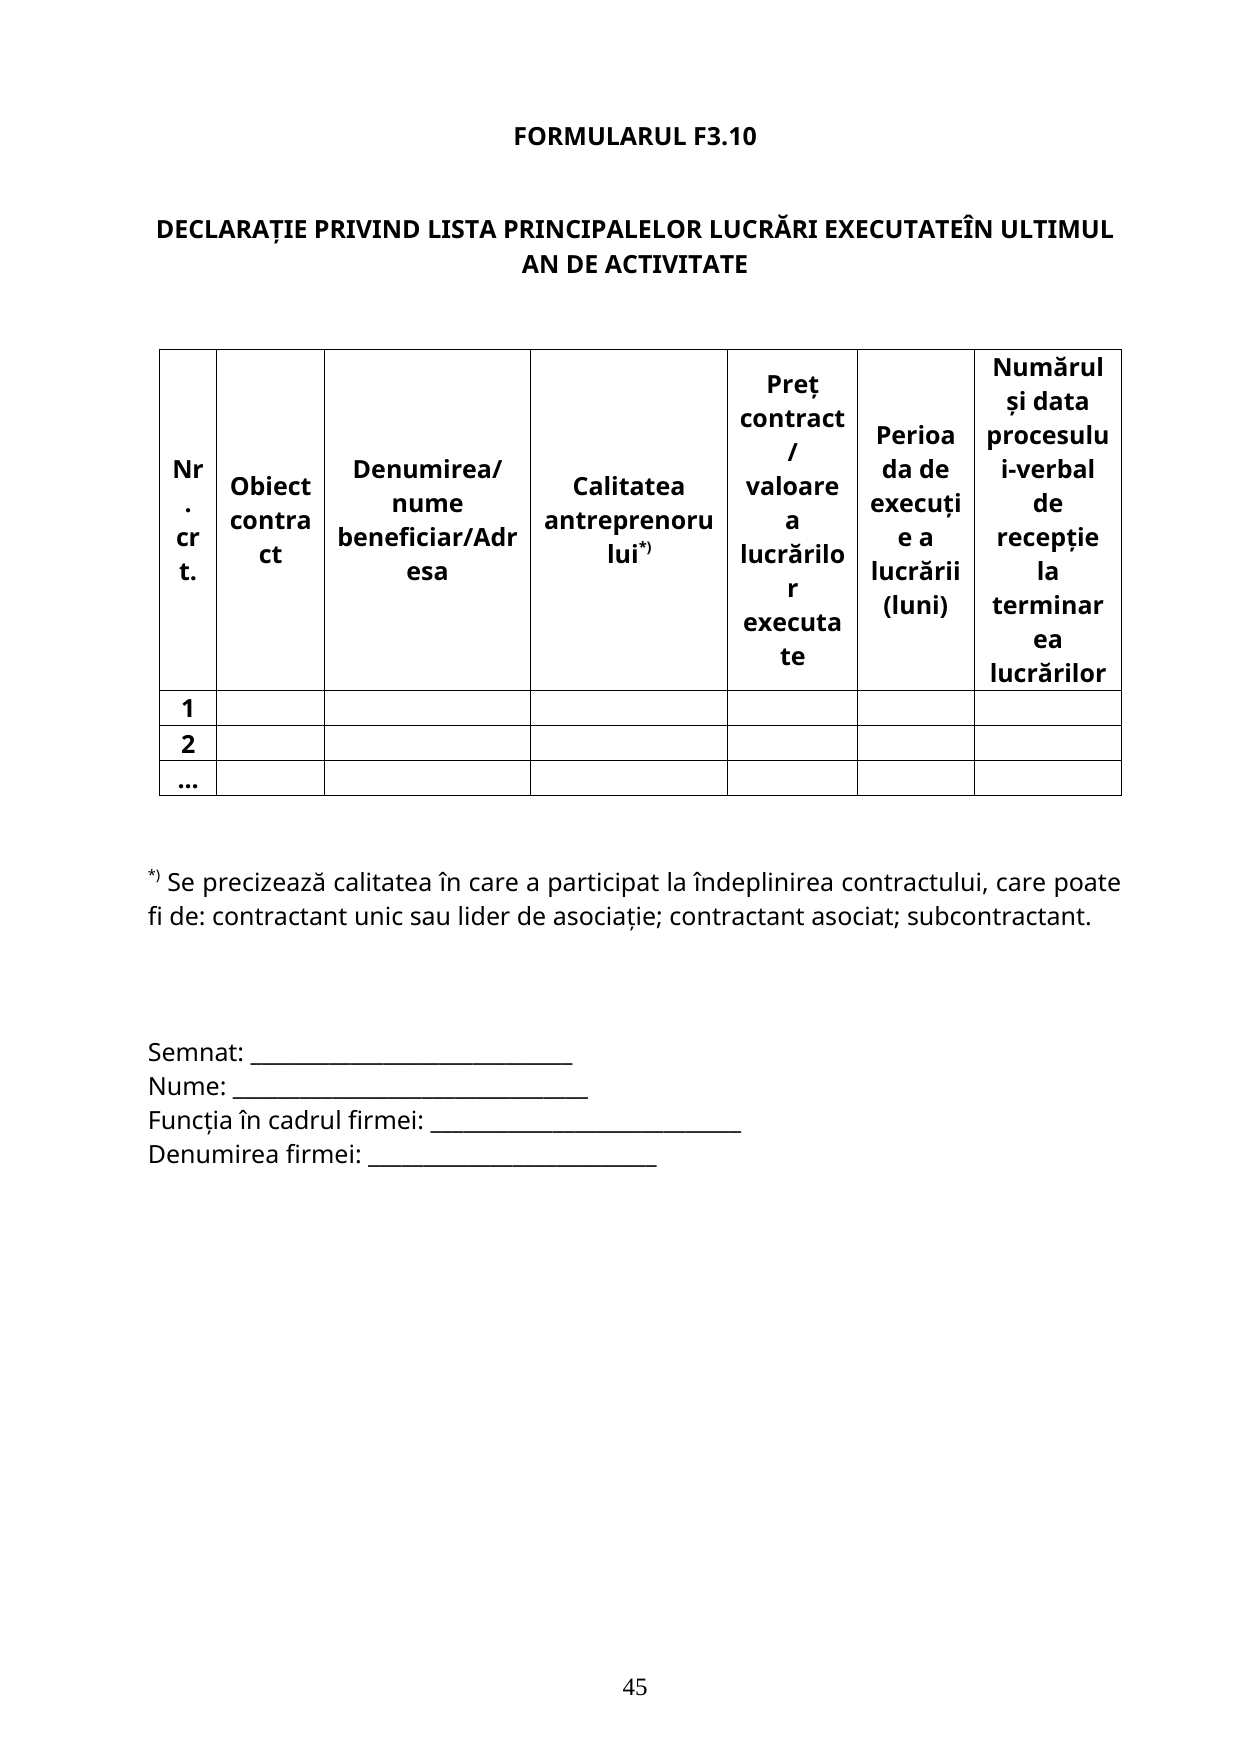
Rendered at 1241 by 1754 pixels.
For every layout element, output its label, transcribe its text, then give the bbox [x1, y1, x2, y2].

text *) Se precizează calitatea în care a participat la îndeplinirea contractului, care poate fi de: contractant unic sau lider de asociaţie; contractant asociat; subcontractant. [148, 864, 1122, 933]
table_cell [217, 691, 324, 725]
table_cell [858, 726, 974, 760]
table_header Denumirea/nume beneficiar/Adresa [325, 350, 530, 690]
table_cell ... [160, 761, 216, 795]
table_cell [728, 691, 857, 725]
table_cell [975, 691, 1121, 725]
table_cell [975, 761, 1121, 795]
text FORMULARUL F3.10 [148, 118, 1122, 152]
table_header Nr. crt. [160, 350, 216, 690]
text Semnat: _____________________________ [148, 1035, 1122, 1069]
table_header Obiect contract [217, 350, 324, 690]
text Funcţia în cadrul firmei: ____________________________ [148, 1103, 1122, 1137]
table_cell 2 [160, 726, 216, 760]
table_cell [531, 691, 727, 725]
table_header Calitatea antreprenorului*) [531, 350, 727, 690]
table_cell 1 [160, 691, 216, 725]
text Nume: ________________________________ [148, 1069, 1122, 1103]
table_cell [858, 691, 974, 725]
table_cell [217, 726, 324, 760]
text Denumirea firmei: __________________________ [148, 1137, 1122, 1171]
table_cell [975, 726, 1121, 760]
table_cell [531, 726, 727, 760]
table_cell [325, 691, 530, 725]
table_header Perioada de execuţie a lucrării (luni) [858, 350, 974, 690]
table_cell [858, 761, 974, 795]
table_cell [728, 726, 857, 760]
text DECLARAȚIE PRIVIND LISTA PRINCIPALELOR LUCRĂRI EXECUTATEÎN ULTIMUL AN DE ACTIVITATE [148, 212, 1122, 280]
table_cell [325, 761, 530, 795]
table_cell [531, 761, 727, 795]
table_cell [217, 761, 324, 795]
table_cell [325, 726, 530, 760]
table_header Preţ contract/ valoarea lucrărilor executate [728, 350, 857, 690]
table_cell [728, 761, 857, 795]
table_header Numărul şi data procesului-verbal de recepţie la terminarea lucrărilor [975, 350, 1121, 690]
